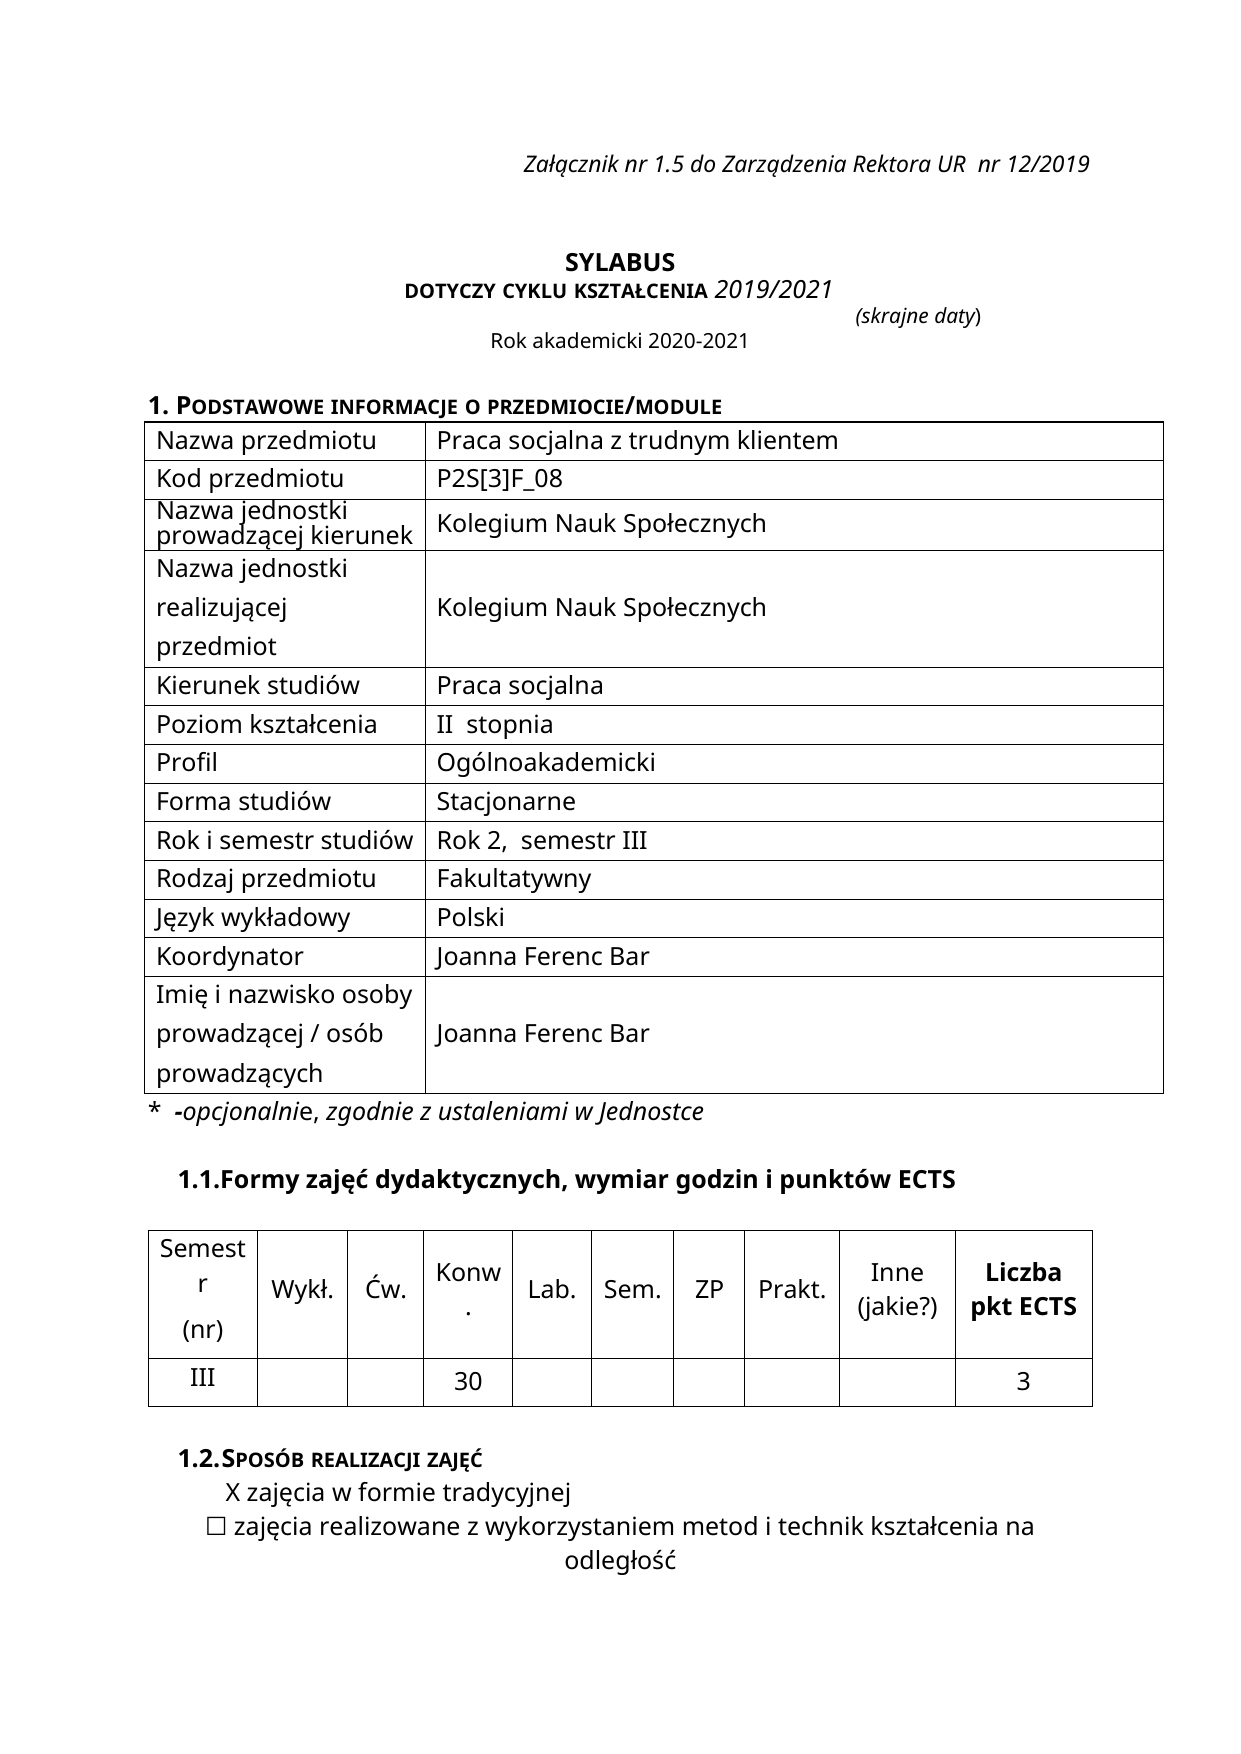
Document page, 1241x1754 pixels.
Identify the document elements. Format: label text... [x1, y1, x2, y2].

table_cell Rok i semestr studiów [145, 822, 425, 860]
table_header Lab. [513, 1231, 591, 1358]
table_cell 3 [956, 1359, 1092, 1406]
table_cell Kolegium Nauk Społecznych [426, 500, 1163, 550]
table_header Inne (jakie?) [840, 1231, 955, 1358]
table_cell [348, 1359, 423, 1406]
text SYLABUS [148, 244, 1093, 278]
text dotyczy cyklu kształcenia 2019/2021 [148, 278, 1093, 303]
table_cell P2S[3]F_08 [426, 461, 1163, 499]
table_cell Nazwa jednostki realizującej przedmiot [145, 551, 425, 667]
table_header Nazwa przedmiotu [145, 423, 425, 460]
text * -opcjonalnie, zgodnie z ustaleniami w Jednostce [148, 1094, 1093, 1128]
table_cell [513, 1359, 591, 1406]
text Załącznik nr 1.5 do Zarządzenia Rektora UR nr 12/2019 [148, 148, 1093, 179]
table_cell Imię i nazwisko osoby prowadzącej / osób prowadzących [145, 977, 425, 1093]
table_header Wykł. [258, 1231, 347, 1358]
text Rok akademicki 2020-2021 [148, 328, 1093, 353]
table_cell Profil [145, 745, 425, 783]
table_cell Nazwa jednostki prowadzącej kierunek [145, 500, 425, 550]
table_cell III [149, 1359, 257, 1406]
table_cell Fakultatywny [426, 861, 1163, 898]
table_header Liczba pkt ECTS [956, 1231, 1092, 1358]
table_cell [258, 1359, 347, 1406]
table_cell Joanna Ferenc Bar [426, 977, 1163, 1093]
text 1. Podstawowe informacje o przedmiocie/module [148, 387, 1093, 421]
table_cell Poziom kształcenia [145, 706, 425, 744]
table_cell [745, 1359, 839, 1406]
text 1.2. Sposób realizacji zajęć [177, 1441, 1093, 1475]
table_cell Praca socjalna [426, 668, 1163, 705]
text ☐ zajęcia realizowane z wykorzystaniem metod i technik kształcenia na odległość [148, 1509, 1093, 1577]
table_cell Kod przedmiotu [145, 461, 425, 499]
text (skrajne daty) [148, 303, 1093, 328]
table_cell Forma studiów [145, 784, 425, 821]
table_header Praca socjalna z trudnym klientem [426, 423, 1163, 460]
text X zajęcia w formie tradycyjnej [148, 1475, 1093, 1509]
table_header Sem. [592, 1231, 673, 1358]
table_header Prakt. [745, 1231, 839, 1358]
table_cell Koordynator [145, 938, 425, 976]
table_cell Stacjonarne [426, 784, 1163, 821]
table_cell [592, 1359, 673, 1406]
table_cell Kierunek studiów [145, 668, 425, 705]
table_header Ćw. [348, 1231, 423, 1358]
table_header ZP [674, 1231, 744, 1358]
table_cell Rodzaj przedmiotu [145, 861, 425, 898]
table_cell Polski [426, 900, 1163, 937]
table_cell Kolegium Nauk Społecznych [426, 551, 1163, 667]
table_header Semestr (nr) [149, 1231, 257, 1358]
text 1.1.Formy zajęć dydaktycznych, wymiar godzin i punktów ECTS [177, 1162, 1093, 1196]
table_cell Joanna Ferenc Bar [426, 938, 1163, 976]
table_header Konw. [424, 1231, 512, 1358]
table_cell Ogólnoakademicki [426, 745, 1163, 783]
table_cell [840, 1359, 955, 1406]
table_cell Język wykładowy [145, 900, 425, 937]
table_cell [674, 1359, 744, 1406]
table_cell II stopnia [426, 706, 1163, 744]
table_cell 30 [424, 1359, 512, 1406]
table_cell Rok 2, semestr III [426, 822, 1163, 860]
